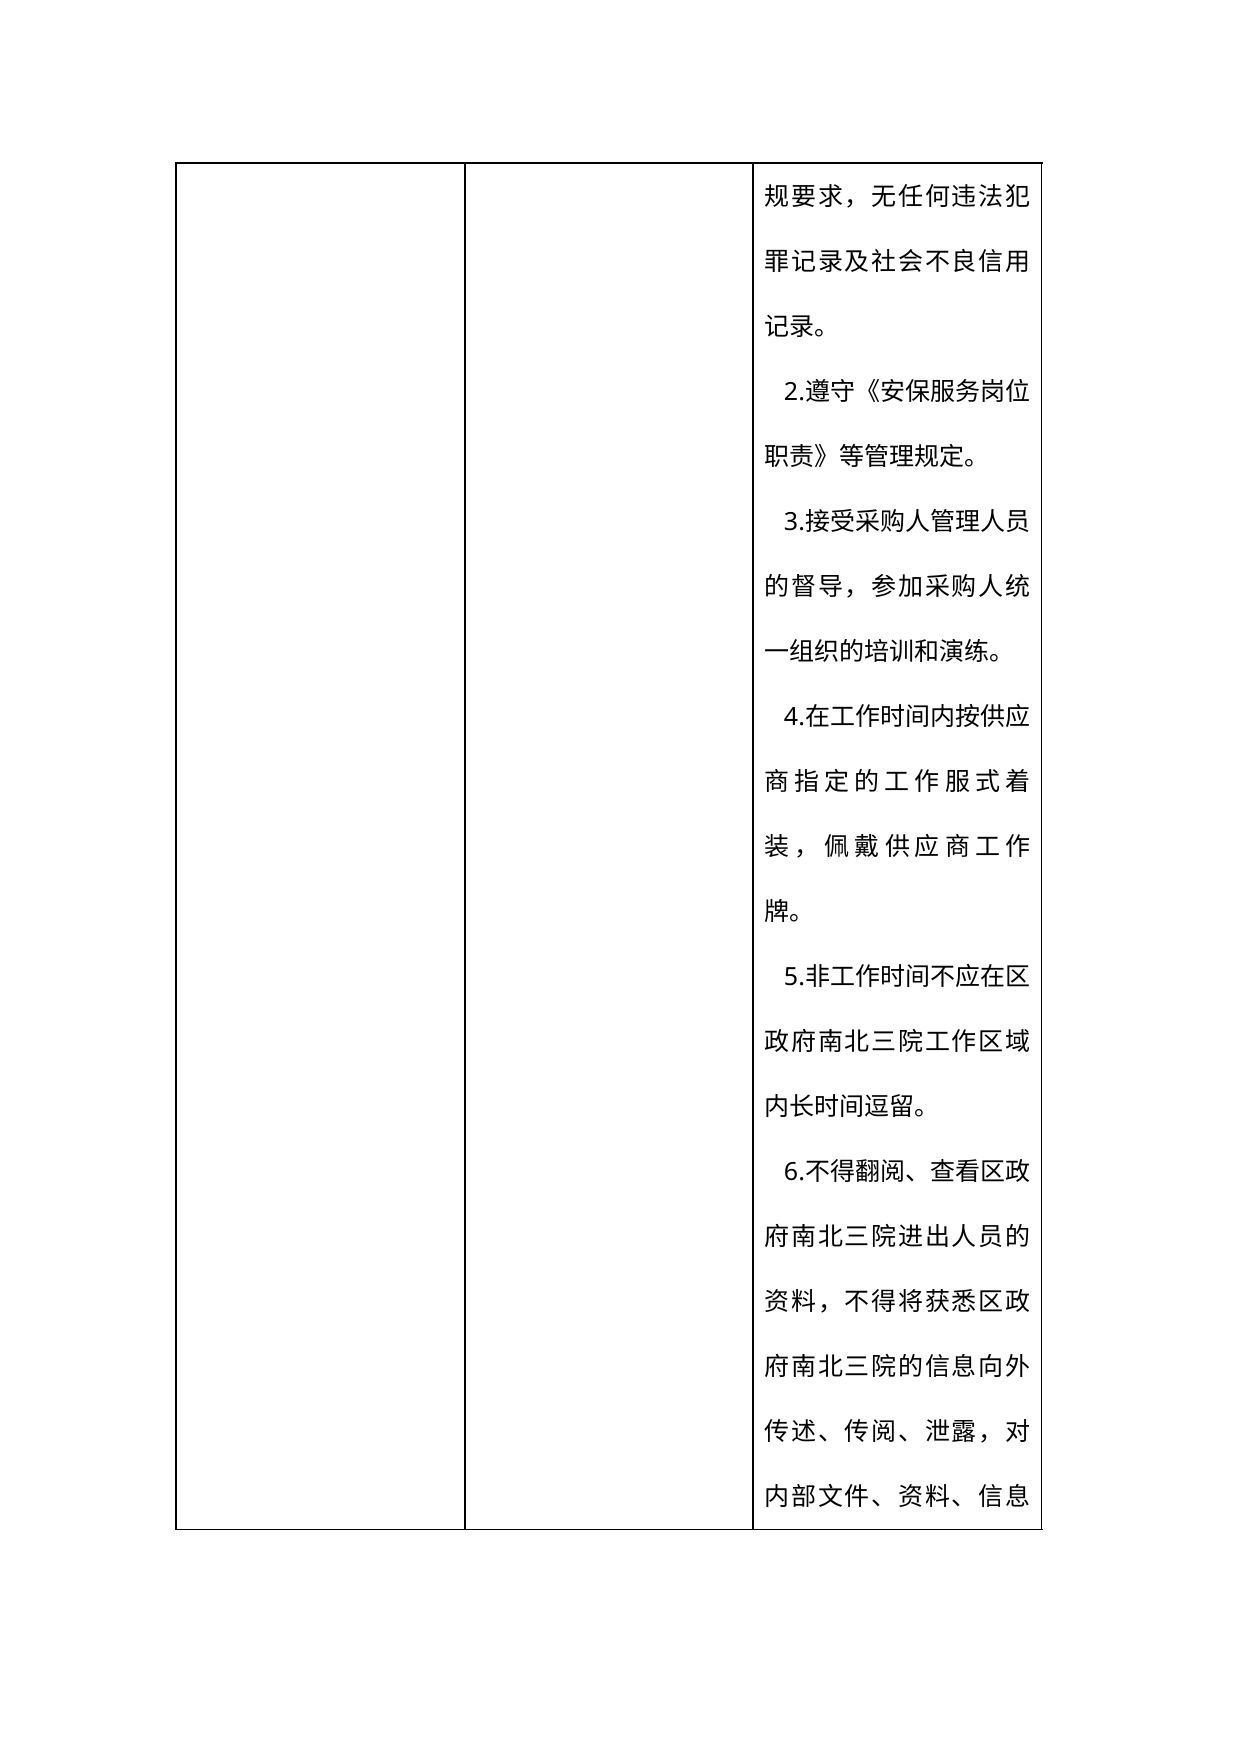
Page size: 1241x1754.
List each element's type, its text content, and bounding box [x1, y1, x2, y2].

table_cell [466, 164, 752, 1528]
table_cell 1 [177, 164, 464, 1528]
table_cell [754, 164, 1041, 1528]
